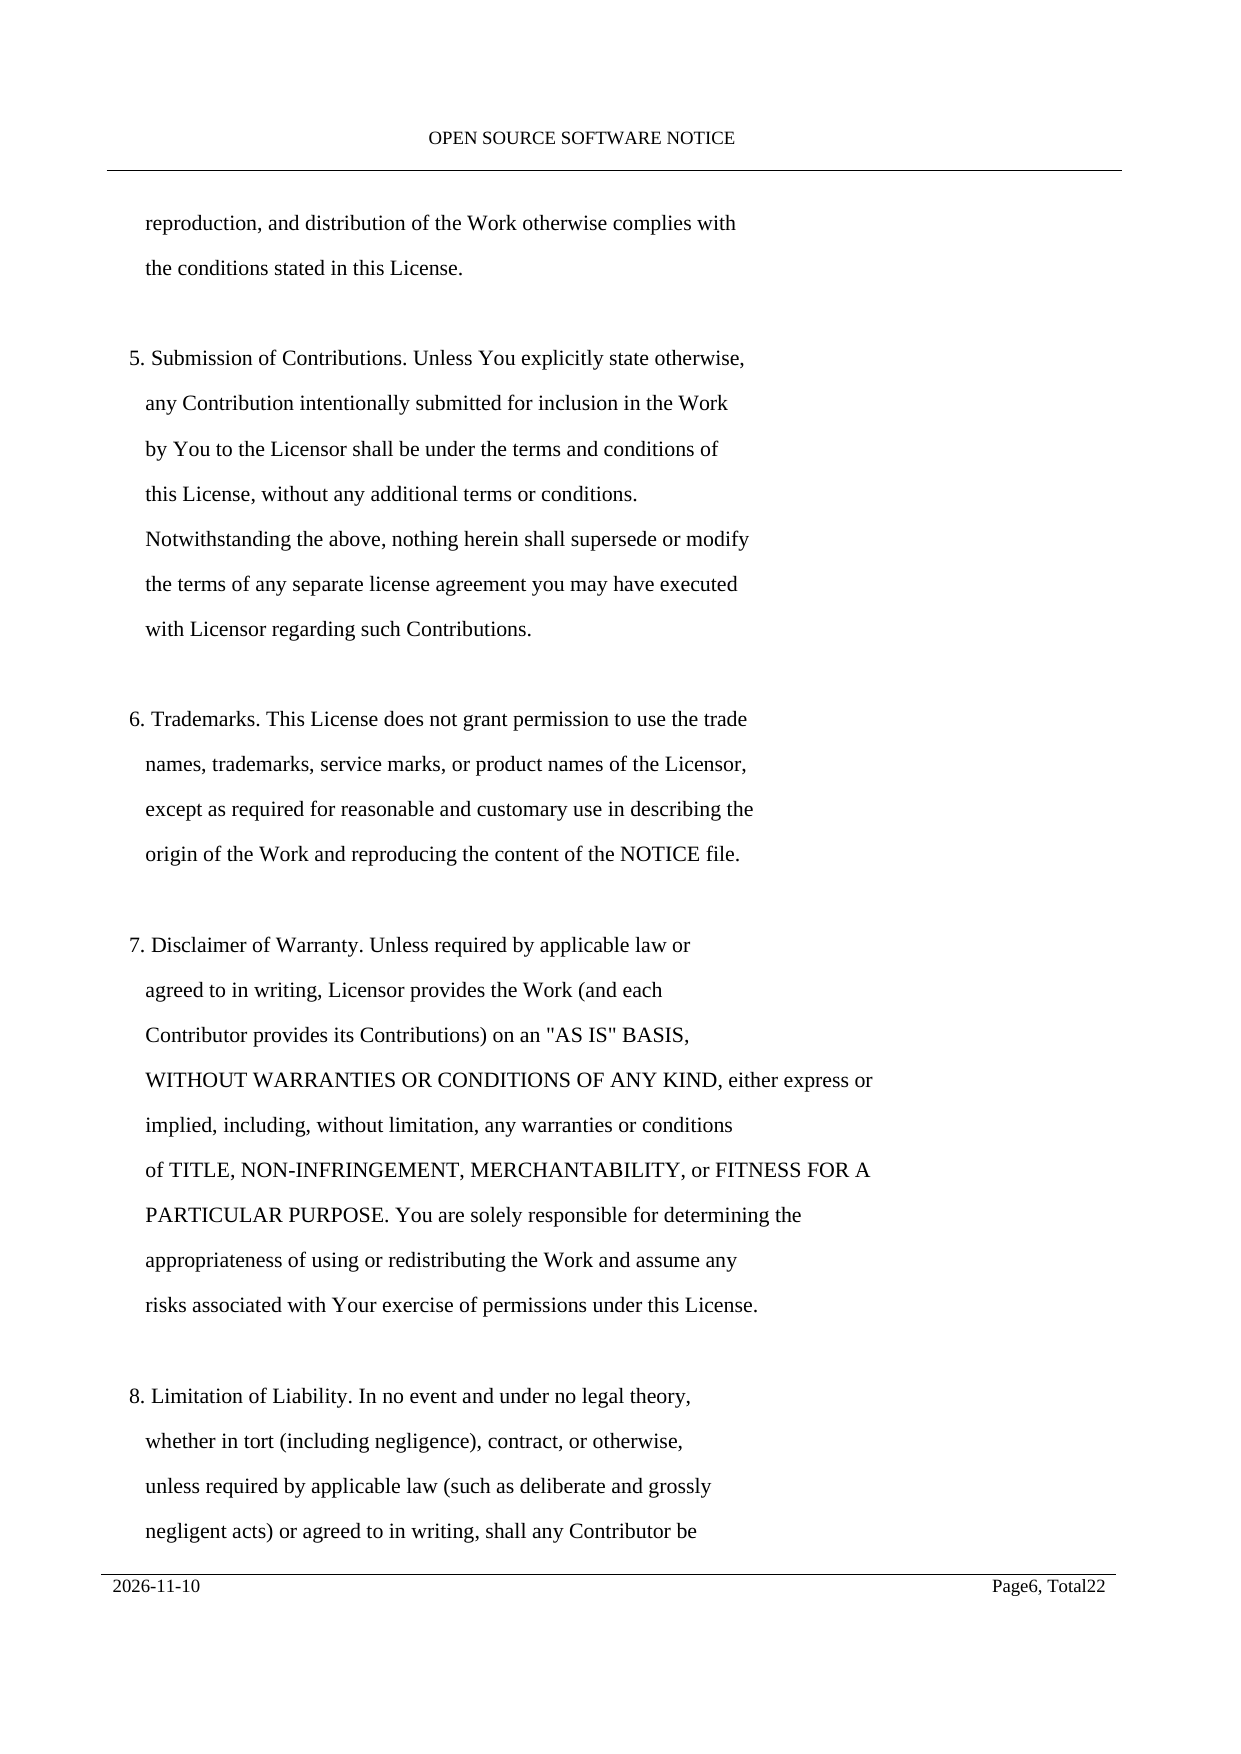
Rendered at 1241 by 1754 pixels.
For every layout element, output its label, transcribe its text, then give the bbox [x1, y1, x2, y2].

text 6. Trademarks. This License does not grant permission to use the trade [112, 702, 1128, 735]
text implied, including, without limitation, any warranties or conditions [112, 1108, 1128, 1141]
text whether in tort (including negligence), contract, or otherwise, [112, 1424, 1128, 1457]
text PARTICULAR PURPOSE. You are solely responsible for determining the [112, 1199, 1128, 1231]
text 5. Submission of Contributions. Unless You explicitly state otherwise, [112, 342, 1128, 374]
text risks associated with Your exercise of permissions under this License. [112, 1289, 1128, 1321]
text names, trademarks, service marks, or product names of the Licensor, [112, 748, 1128, 780]
text Contributor provides its Contributions) on an "AS IS" BASIS, [112, 1018, 1128, 1051]
text by You to the Licensor shall be under the terms and conditions of [112, 432, 1128, 464]
text appropriateness of using or redistributing the Work and assume any [112, 1244, 1128, 1276]
text origin of the Work and reproducing the content of the NOTICE file. [112, 838, 1128, 870]
text reproduction, and distribution of the Work otherwise complies with [112, 206, 1128, 239]
text the terms of any separate license agreement you may have executed [112, 567, 1128, 600]
text the conditions stated in this License. [112, 251, 1128, 284]
text any Contribution intentionally submitted for inclusion in the Work [112, 387, 1128, 419]
text 7. Disclaimer of Warranty. Unless required by applicable law or [112, 928, 1128, 961]
text agreed to in writing, Licensor provides the Work (and each [112, 973, 1128, 1006]
text this License, without any additional terms or conditions. [112, 477, 1128, 509]
text Notwithstanding the above, nothing herein shall supersede or modify [112, 522, 1128, 554]
text of TITLE, NON-INFRINGEMENT, MERCHANTABILITY, or FITNESS FOR A [112, 1153, 1128, 1186]
text WITHOUT WARRANTIES OR CONDITIONS OF ANY KIND, either express or [112, 1063, 1128, 1096]
text except as required for reasonable and customary use in describing the [112, 793, 1128, 825]
text negligent acts) or agreed to in writing, shall any Contributor be [112, 1514, 1128, 1547]
text 8. Limitation of Liability. In no event and under no legal theory, [112, 1379, 1128, 1412]
text unless required by applicable law (such as deliberate and grossly [112, 1469, 1128, 1502]
text with Licensor regarding such Contributions. [112, 612, 1128, 645]
